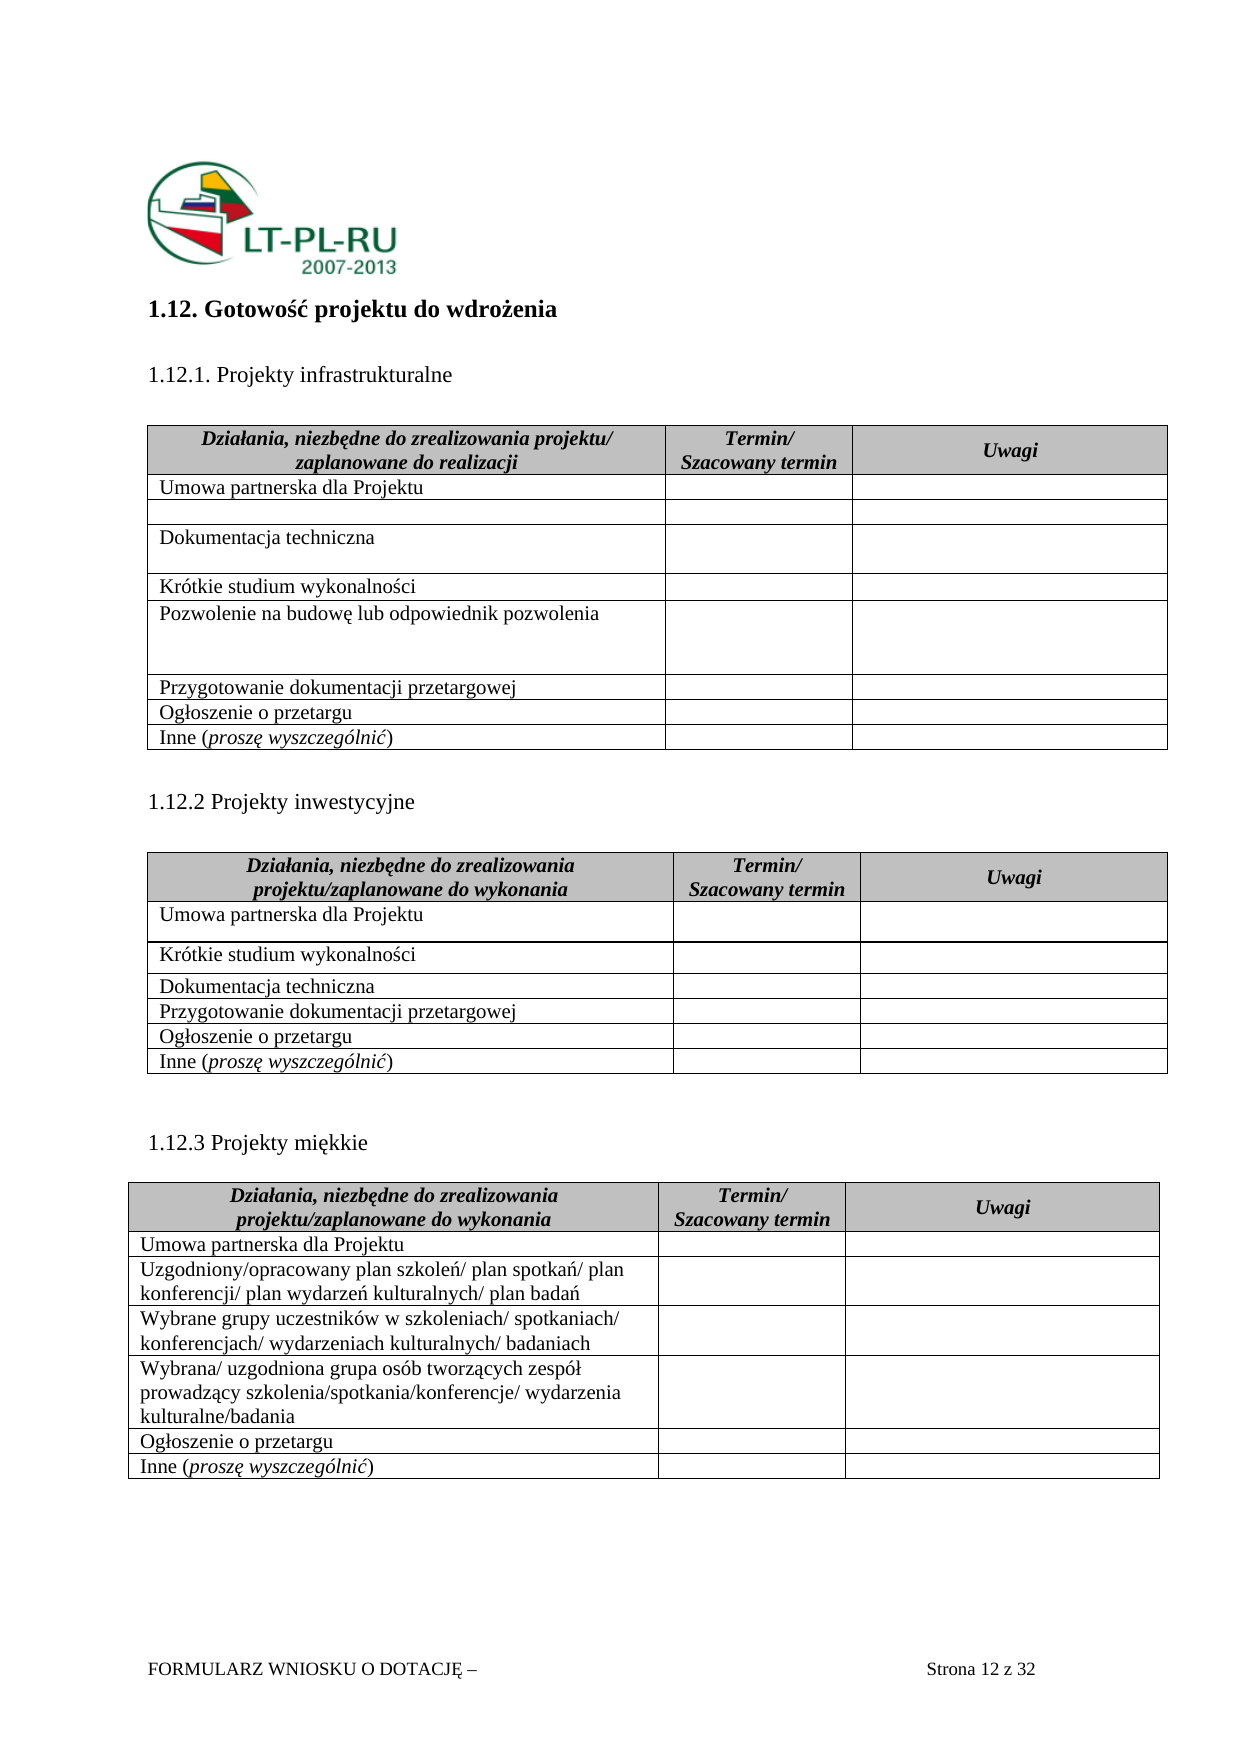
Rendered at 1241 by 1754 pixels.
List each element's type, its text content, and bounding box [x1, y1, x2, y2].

table_cell [666, 601, 852, 674]
table_header Uwagi [861, 853, 1167, 901]
table_cell [853, 675, 1167, 699]
table_cell Umowa partnerska dla Projektu [148, 475, 665, 499]
table_header Termin/ Szacowany termin [674, 853, 860, 901]
table_cell Inne (proszę wyszczególnić) [129, 1454, 658, 1478]
table_cell Pozwolenie na budowę lub odpowiednik pozwolenia [148, 601, 665, 674]
table_cell [861, 999, 1167, 1023]
table_cell [853, 574, 1167, 600]
table_cell [846, 1306, 1159, 1354]
table_cell [666, 700, 852, 724]
table_cell [674, 1024, 860, 1048]
table_cell Przygotowanie dokumentacji przetargowej [148, 999, 673, 1023]
table_cell Krótkie studium wykonalności [148, 574, 665, 600]
table_cell [846, 1454, 1159, 1478]
table_cell [659, 1429, 845, 1453]
table_cell Umowa partnerska dla Projektu [129, 1232, 658, 1256]
table_header Termin/ Szacowany termin [666, 426, 852, 474]
table_cell Inne (proszę wyszczególnić) [148, 1049, 673, 1073]
table_cell [666, 574, 852, 600]
table_cell [659, 1306, 845, 1354]
table_cell [846, 1429, 1159, 1453]
table_cell [659, 1257, 845, 1305]
text 1.12.3 Projekty miękkie [148, 1129, 1122, 1156]
table_cell [659, 1356, 845, 1428]
table_header Uwagi [846, 1183, 1159, 1231]
table_cell Ogłoszenie o przetargu [148, 700, 665, 724]
table_cell [659, 1232, 845, 1256]
table_cell Uzgodniony/opracowany plan szkoleń/ plan spotkań/ plan konferencji/ plan wydarzeń kulturalnych/ plan badań [129, 1257, 658, 1305]
table_cell [666, 675, 852, 699]
table_cell [853, 500, 1167, 524]
table_cell [846, 1257, 1159, 1305]
table_cell [861, 943, 1167, 973]
table_cell [861, 1024, 1167, 1048]
table_cell [861, 902, 1167, 941]
subtitle 1.12.1. Projekty infrastrukturalne [148, 361, 1122, 387]
table_cell [861, 1049, 1167, 1073]
table_cell [148, 500, 665, 524]
table_header Działania, niezbędne do zrealizowania projektu/zaplanowane do wykonania [129, 1183, 658, 1231]
table_cell [853, 601, 1167, 674]
table_cell [666, 525, 852, 573]
table_cell Ogłoszenie o przetargu [148, 1024, 673, 1048]
table_cell Wybrane grupy uczestników w szkoleniach/ spotkaniach/ konferencjach/ wydarzeniach kulturalnych/ badaniach [129, 1306, 658, 1354]
table_cell [846, 1232, 1159, 1256]
table_cell [674, 974, 860, 998]
table_cell [853, 700, 1167, 724]
table_cell Dokumentacja techniczna [148, 974, 673, 998]
subtitle 1.12. Gotowość projektu do wdrożenia [148, 294, 1122, 323]
table_cell [861, 974, 1167, 998]
table_cell [853, 475, 1167, 499]
picture [147, 158, 400, 282]
table_cell [659, 1454, 845, 1478]
table_header Termin/ Szacowany termin [659, 1183, 845, 1231]
table_cell [666, 475, 852, 499]
table_cell Inne (proszę wyszczególnić) [148, 725, 665, 749]
subtitle 1.12.2 Projekty inwestycyjne [148, 788, 1122, 814]
table_cell Przygotowanie dokumentacji przetargowej [148, 675, 665, 699]
table_cell Krótkie studium wykonalności [148, 943, 673, 973]
table_cell [666, 725, 852, 749]
table_cell Dokumentacja techniczna [148, 525, 665, 573]
table_cell [674, 999, 860, 1023]
table_cell [674, 943, 860, 973]
table_cell [674, 902, 860, 941]
table_cell [666, 500, 852, 524]
table_cell [853, 725, 1167, 749]
table_header Uwagi [853, 426, 1167, 474]
table_cell Ogłoszenie o przetargu [129, 1429, 658, 1453]
table_cell [853, 525, 1167, 573]
table_header Działania, niezbędne do zrealizowania projektu/zaplanowane do wykonania [148, 853, 673, 901]
table_cell [846, 1356, 1159, 1428]
table_cell [674, 1049, 860, 1073]
table_cell Wybrana/ uzgodniona grupa osób tworzących zespół prowadzący szkolenia/spotkania/konferencje/ wydarzenia kulturalne/badania [129, 1356, 658, 1428]
table_header Działania, niezbędne do zrealizowania projektu/ zaplanowane do realizacji [148, 426, 665, 474]
table_cell Umowa partnerska dla Projektu [148, 902, 673, 941]
